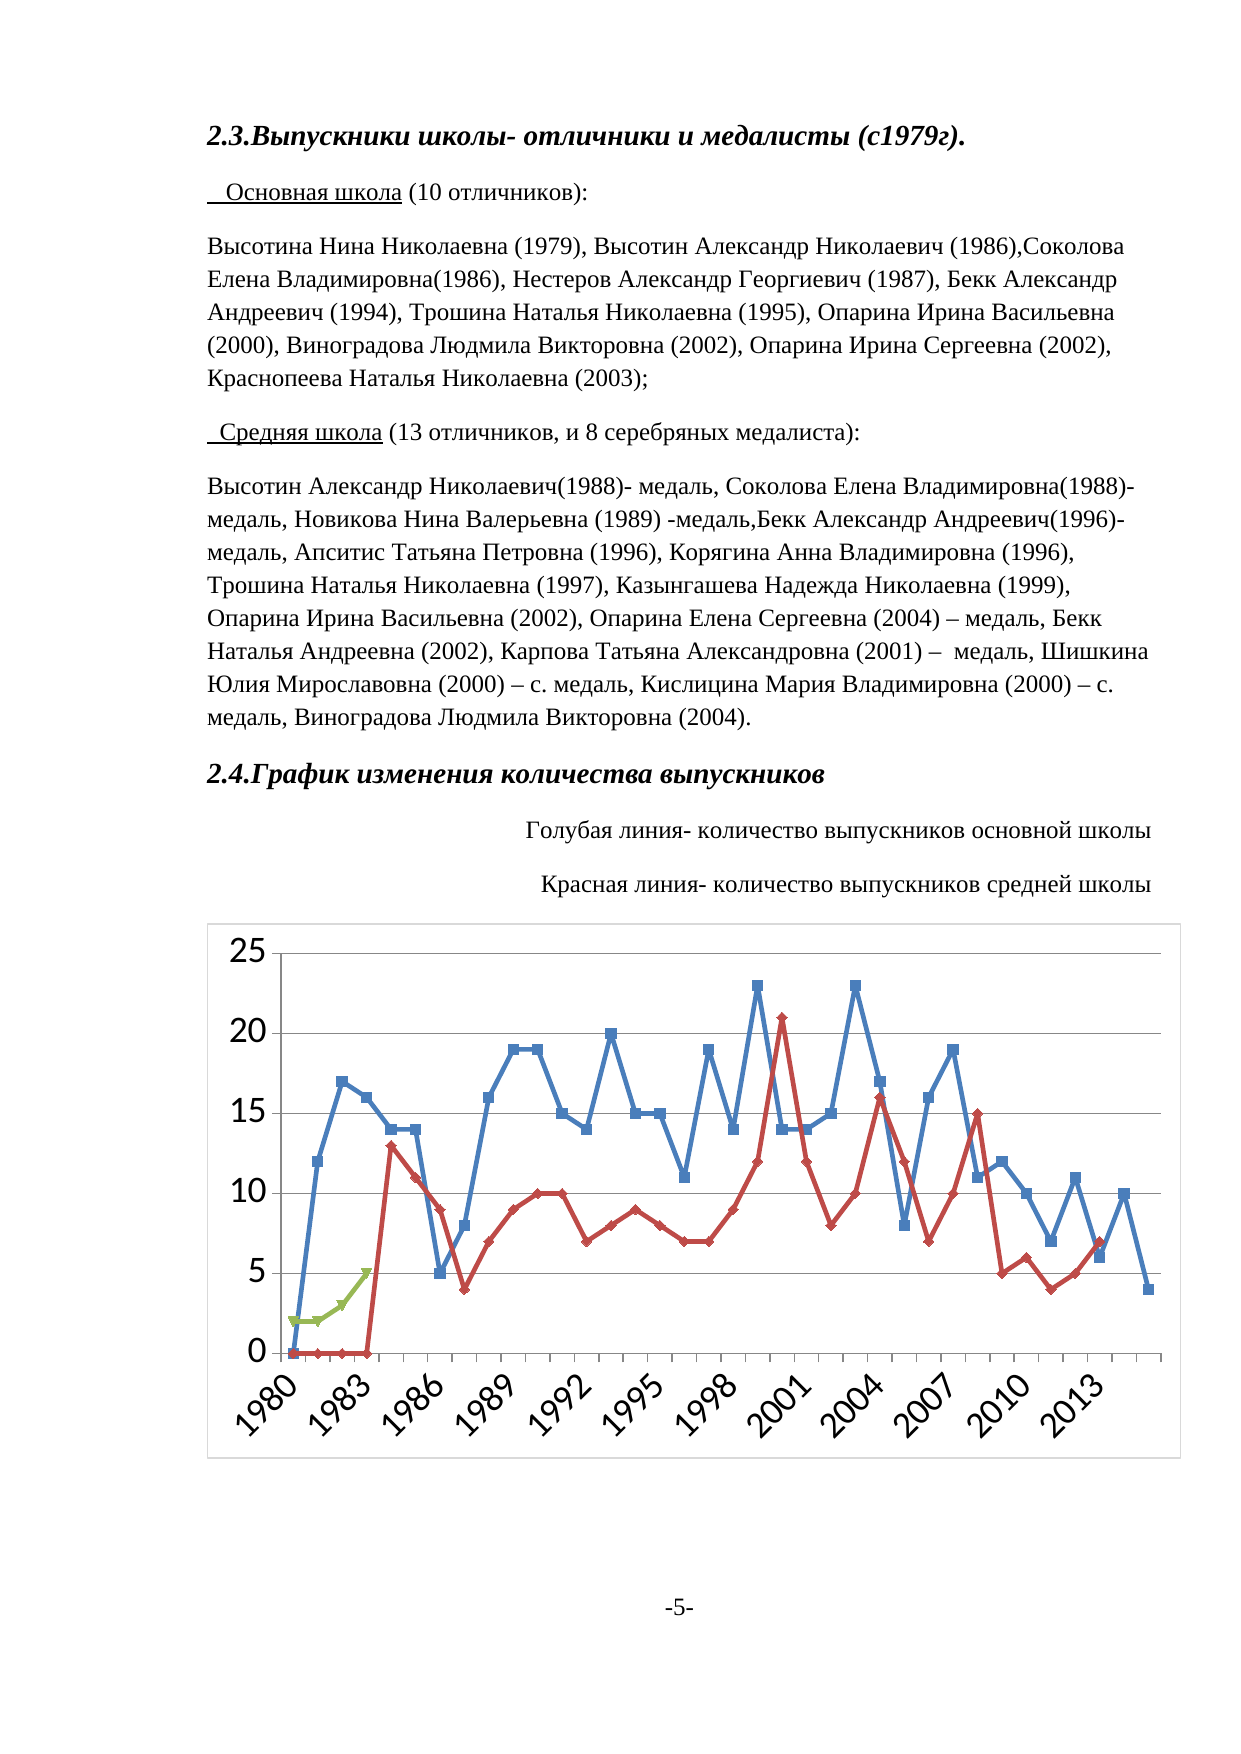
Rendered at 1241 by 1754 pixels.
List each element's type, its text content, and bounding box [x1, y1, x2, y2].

text Голубая линия- количество выпускников основной школы [207, 816, 1152, 844]
text 2.3.Выпускники школы- отличники и медалисты (с1979г). [207, 118, 1152, 152]
text Высотин Александр Николаевич(1988)- медаль, Соколова Елена Владимировна(1988)-медаль, Новикова Нина Валерьевна (1989) -медаль,Бекк Александр Андреевич(1996)-медаль, Апситис Татьяна Петровна (1996), Корягина Анна Владимировна (1996), Трошина Наталья Николаевна (1997), Казынгашева Надежда Николаевна (1999), Опарина Ирина Васильевна (2002), Опарина Елена Сергеевна (2004) – медаль, Бекк Наталья Андреевна (2002), Карпова Татьяна Александровна (2001) – медаль, Шишкина Юлия Мирославовна (2000) – с. медаль, Кислицина Мария Владимировна (2000) – с. медаль, Виноградова Людмила Викторовна (2004). [207, 471, 1152, 731]
text Основная школа (10 отличников): [207, 177, 1152, 206]
text Красная линия- количество выпускников средней школы [207, 869, 1152, 898]
text Высотина Нина Николаевна (1979), Высотин Александр Николаевич (1986),Соколова Елена Владимировна(1986), Нестеров Александр Георгиевич (1987), Бекк Александр Андреевич (1994), Трошина Наталья Николаевна (1995), Опарина Ирина Васильевна (2000), Виноградова Людмила Викторовна (2002), Опарина Ирина Сергеевна (2002), Краснопеева Наталья Николаевна (2003); [207, 231, 1152, 392]
text -5- [207, 1592, 1152, 1621]
text Средняя школа (13 отличников, и 8 серебряных медалиста): [207, 417, 1152, 446]
text 2.4.График изменения количества выпускников [207, 756, 1152, 790]
